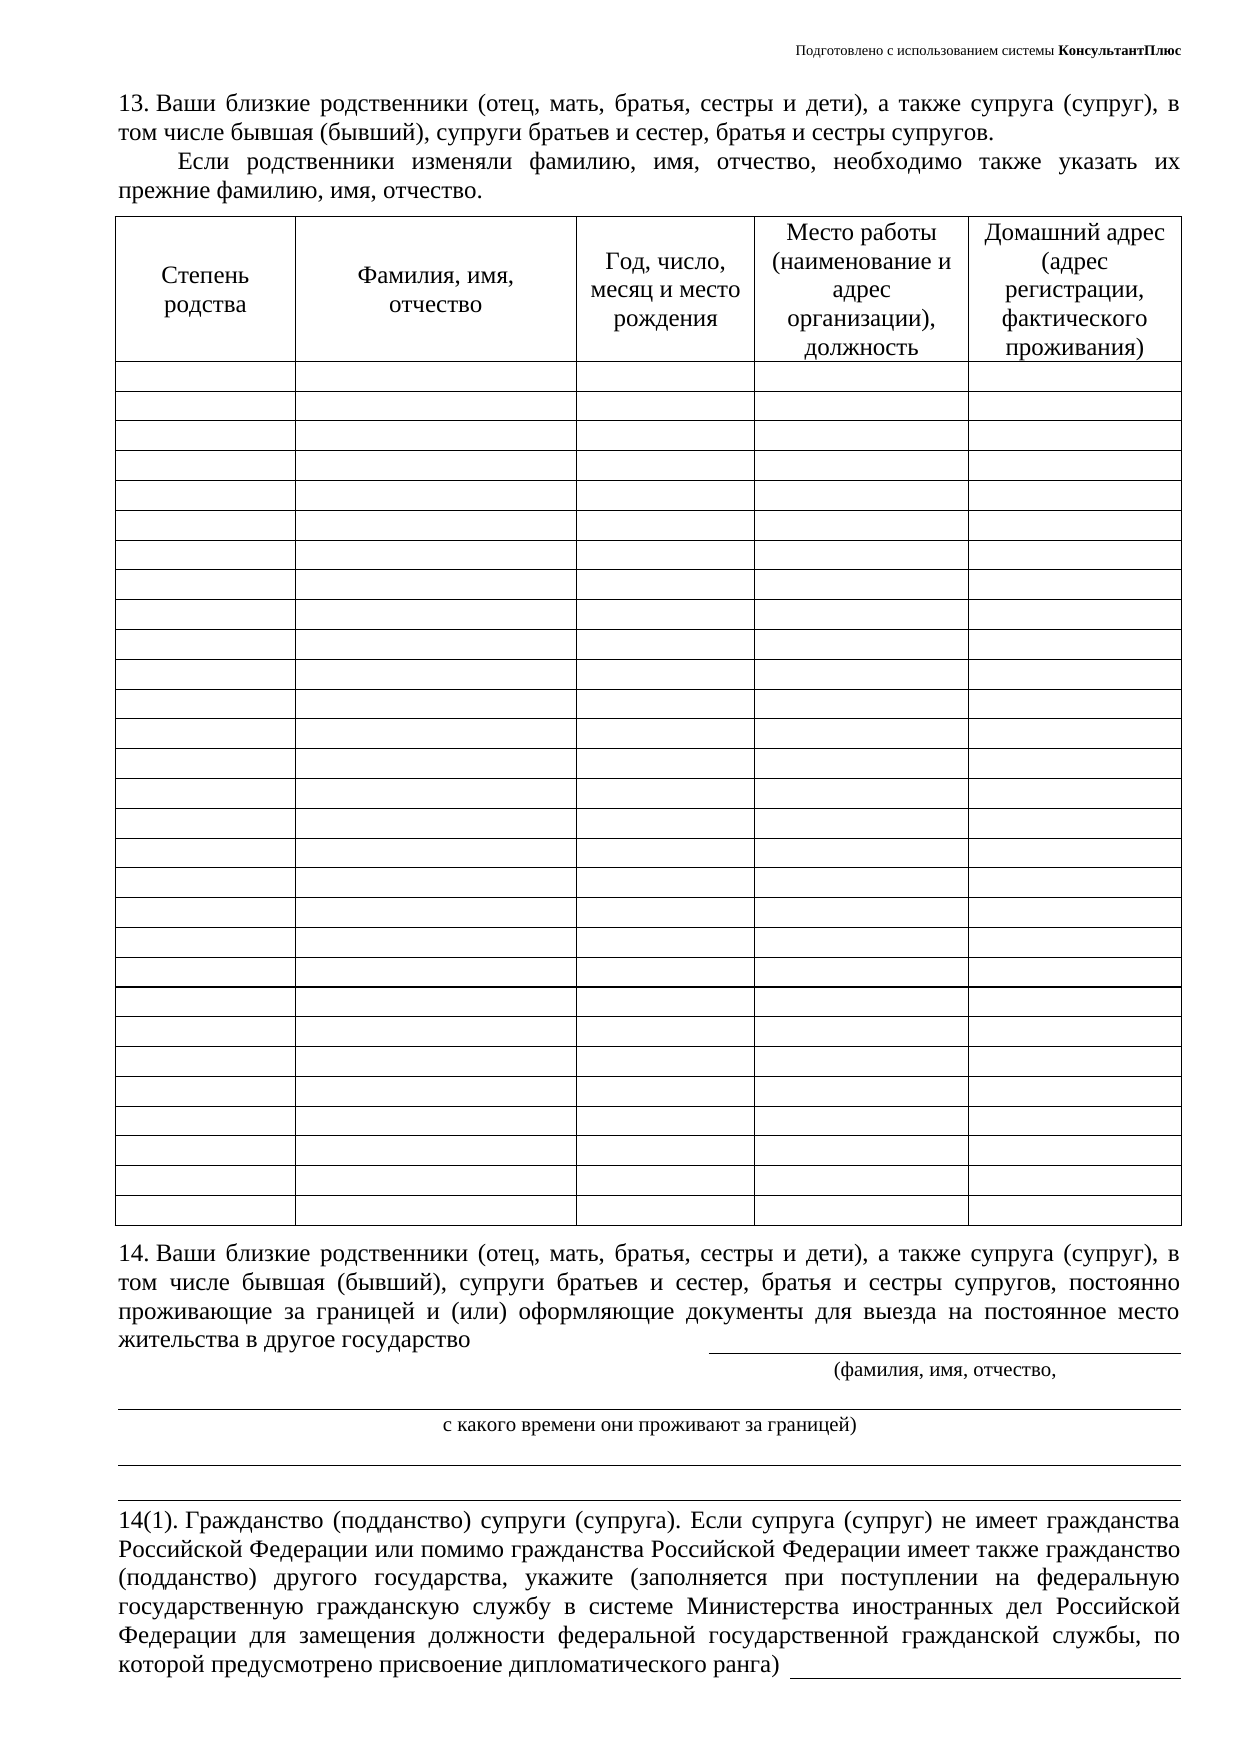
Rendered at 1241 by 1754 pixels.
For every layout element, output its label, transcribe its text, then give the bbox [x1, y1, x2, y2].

table_cell [755, 898, 968, 927]
table_cell [577, 898, 754, 927]
table_cell [577, 421, 754, 450]
table_cell [577, 451, 754, 480]
table_cell [116, 421, 295, 450]
table_cell [296, 392, 576, 420]
table_cell [116, 1196, 295, 1225]
table_cell [296, 958, 576, 986]
table_cell [577, 1107, 754, 1135]
table_cell [577, 511, 754, 539]
table_cell [577, 749, 754, 778]
text 14. Ваши близкие родственники (отец, мать, братья, сестры и дети), а также супруга (супруг), в том числе бывшая (бывший), супруги братьев и сестер, братья и сестры супругов, постоянно проживающие за границей и (или) оформляющие документы для выезда на постоянное место жительства в другое государство [118, 1238, 1181, 1353]
table_cell [296, 660, 576, 688]
table_cell [296, 1136, 576, 1165]
table_cell [755, 481, 968, 510]
table_cell [755, 809, 968, 837]
table_cell [969, 362, 1181, 391]
table_header Фамилия, имя, отчество [296, 217, 576, 361]
table_cell [755, 451, 968, 480]
table_cell [577, 660, 754, 688]
table_cell [296, 809, 576, 837]
table_cell [755, 868, 968, 897]
table_cell [755, 1017, 968, 1046]
table_cell [116, 690, 295, 718]
table_cell [755, 1196, 968, 1225]
table_cell [969, 660, 1181, 688]
table_cell [577, 1196, 754, 1225]
table_cell [969, 1077, 1181, 1106]
table_cell [116, 630, 295, 659]
text (фамилия, имя, отчество, [709, 1354, 1181, 1381]
table_header Год, число, месяц и место рождения [577, 217, 754, 361]
table_cell [969, 481, 1181, 510]
table_cell [755, 839, 968, 867]
table_cell [577, 392, 754, 420]
table_cell [969, 958, 1181, 986]
table_cell [296, 1077, 576, 1106]
table_cell [116, 868, 295, 897]
table_cell [755, 1107, 968, 1135]
table_cell [116, 898, 295, 927]
table_cell [755, 541, 968, 569]
table_cell [755, 362, 968, 391]
table_cell [116, 1136, 295, 1165]
table_cell [969, 421, 1181, 450]
table_cell [969, 570, 1181, 599]
table_cell [116, 481, 295, 510]
table_cell [969, 1136, 1181, 1165]
table_cell [755, 988, 968, 1016]
table_cell [296, 1107, 576, 1135]
table_cell [969, 988, 1181, 1016]
table_cell [969, 749, 1181, 778]
table_cell [296, 570, 576, 599]
table_cell [755, 1136, 968, 1165]
table_cell [296, 988, 576, 1016]
table_cell [577, 868, 754, 897]
table_cell [296, 1017, 576, 1046]
table_cell [577, 1047, 754, 1076]
table_cell [755, 958, 968, 986]
table_cell [577, 600, 754, 629]
table_cell [116, 988, 295, 1016]
table_cell [296, 898, 576, 927]
text 13. Ваши близкие родственники (отец, мать, братья, сестры и дети), а также супруга (супруг), в том числе бывшая (бывший), супруги братьев и сестер, братья и сестры супругов. [118, 88, 1181, 146]
table_cell [577, 779, 754, 808]
text Если родственники изменяли фамилию, имя, отчество, необходимо также указать их прежние фамилию, имя, отчество. [118, 146, 1181, 203]
table_cell [755, 1047, 968, 1076]
table_cell [969, 839, 1181, 867]
table_cell [296, 1047, 576, 1076]
table_cell [755, 1166, 968, 1195]
table_cell [116, 1166, 295, 1195]
table_cell [296, 541, 576, 569]
table_cell [116, 839, 295, 867]
table_cell [296, 362, 576, 391]
table_cell [296, 928, 576, 957]
table_cell [116, 1017, 295, 1046]
table_cell [969, 511, 1181, 539]
table_cell [296, 719, 576, 748]
table_cell [296, 839, 576, 867]
table_cell [969, 541, 1181, 569]
table_cell [296, 690, 576, 718]
table_cell [577, 630, 754, 659]
table_cell [577, 928, 754, 957]
table_cell [577, 541, 754, 569]
table_cell [577, 690, 754, 718]
text 14(1). Гражданство (подданство) супруги (супруга). Если супруга (супруг) не имеет гражданства Российской Федерации или помимо гражданства Российской Федерации имеет также гражданство (подданство) другого государства, укажите (заполняется при поступлении на федеральную государственную гражданскую службу в системе Министерства иностранных дел Российской Федерации для замещения должности федеральной государственной гражданской службы, по которой предусмотрено присвоение дипломатического ранга) [118, 1505, 1181, 1677]
table_cell [969, 1107, 1181, 1135]
table_cell [296, 749, 576, 778]
table_cell [577, 1077, 754, 1106]
table_cell [577, 988, 754, 1016]
table_cell [755, 392, 968, 420]
table_cell [755, 928, 968, 957]
table_cell [969, 1017, 1181, 1046]
table_cell [969, 928, 1181, 957]
table_cell [577, 481, 754, 510]
table_cell [969, 630, 1181, 659]
table_cell [969, 779, 1181, 808]
table_cell [116, 928, 295, 957]
table_cell [969, 868, 1181, 897]
table_cell [577, 1166, 754, 1195]
table_cell [116, 362, 295, 391]
table_cell [296, 421, 576, 450]
table_cell [116, 1047, 295, 1076]
table_cell [969, 690, 1181, 718]
table_cell [577, 362, 754, 391]
table_cell [296, 481, 576, 510]
table_cell [116, 570, 295, 599]
table_cell [116, 958, 295, 986]
table_cell [969, 1196, 1181, 1225]
table_cell [755, 511, 968, 539]
table_cell [116, 451, 295, 480]
table_cell [755, 749, 968, 778]
table_cell [116, 779, 295, 808]
table_cell [296, 1196, 576, 1225]
table_cell [116, 392, 295, 420]
table_cell [116, 1107, 295, 1135]
table_cell [116, 719, 295, 748]
table_cell [969, 600, 1181, 629]
table_cell [969, 898, 1181, 927]
table_cell [969, 1166, 1181, 1195]
table_cell [116, 749, 295, 778]
table_cell [755, 690, 968, 718]
table_cell [116, 809, 295, 837]
table_cell [755, 570, 968, 599]
table_cell [116, 541, 295, 569]
table_header Место работы (наименование и адрес организации), должность [755, 217, 968, 361]
table_cell [116, 1077, 295, 1106]
table_cell [755, 779, 968, 808]
table_cell [577, 1136, 754, 1165]
table_cell [296, 868, 576, 897]
table_cell [296, 779, 576, 808]
table_header Домашний адрес (адрес регистрации, фактического проживания) [969, 217, 1181, 361]
table_header Степень родства [116, 217, 295, 361]
table_cell [755, 600, 968, 629]
table_cell [577, 958, 754, 986]
table_cell [116, 511, 295, 539]
table_cell [969, 1047, 1181, 1076]
table_cell [577, 809, 754, 837]
table_cell [296, 511, 576, 539]
table_cell [296, 630, 576, 659]
table_cell [755, 719, 968, 748]
table_cell [755, 1077, 968, 1106]
table_cell [577, 570, 754, 599]
table_cell [116, 660, 295, 688]
table_cell [577, 839, 754, 867]
table_cell [116, 600, 295, 629]
table_cell [755, 421, 968, 450]
table_cell [755, 660, 968, 688]
table_cell [296, 451, 576, 480]
table_cell [969, 809, 1181, 837]
text с какого времени они проживают за границей) [118, 1410, 1181, 1436]
table_cell [969, 719, 1181, 748]
table_cell [755, 630, 968, 659]
table_cell [577, 719, 754, 748]
table_cell [577, 1017, 754, 1046]
table_cell [296, 600, 576, 629]
table_cell [969, 451, 1181, 480]
table_cell [296, 1166, 576, 1195]
table_cell [969, 392, 1181, 420]
